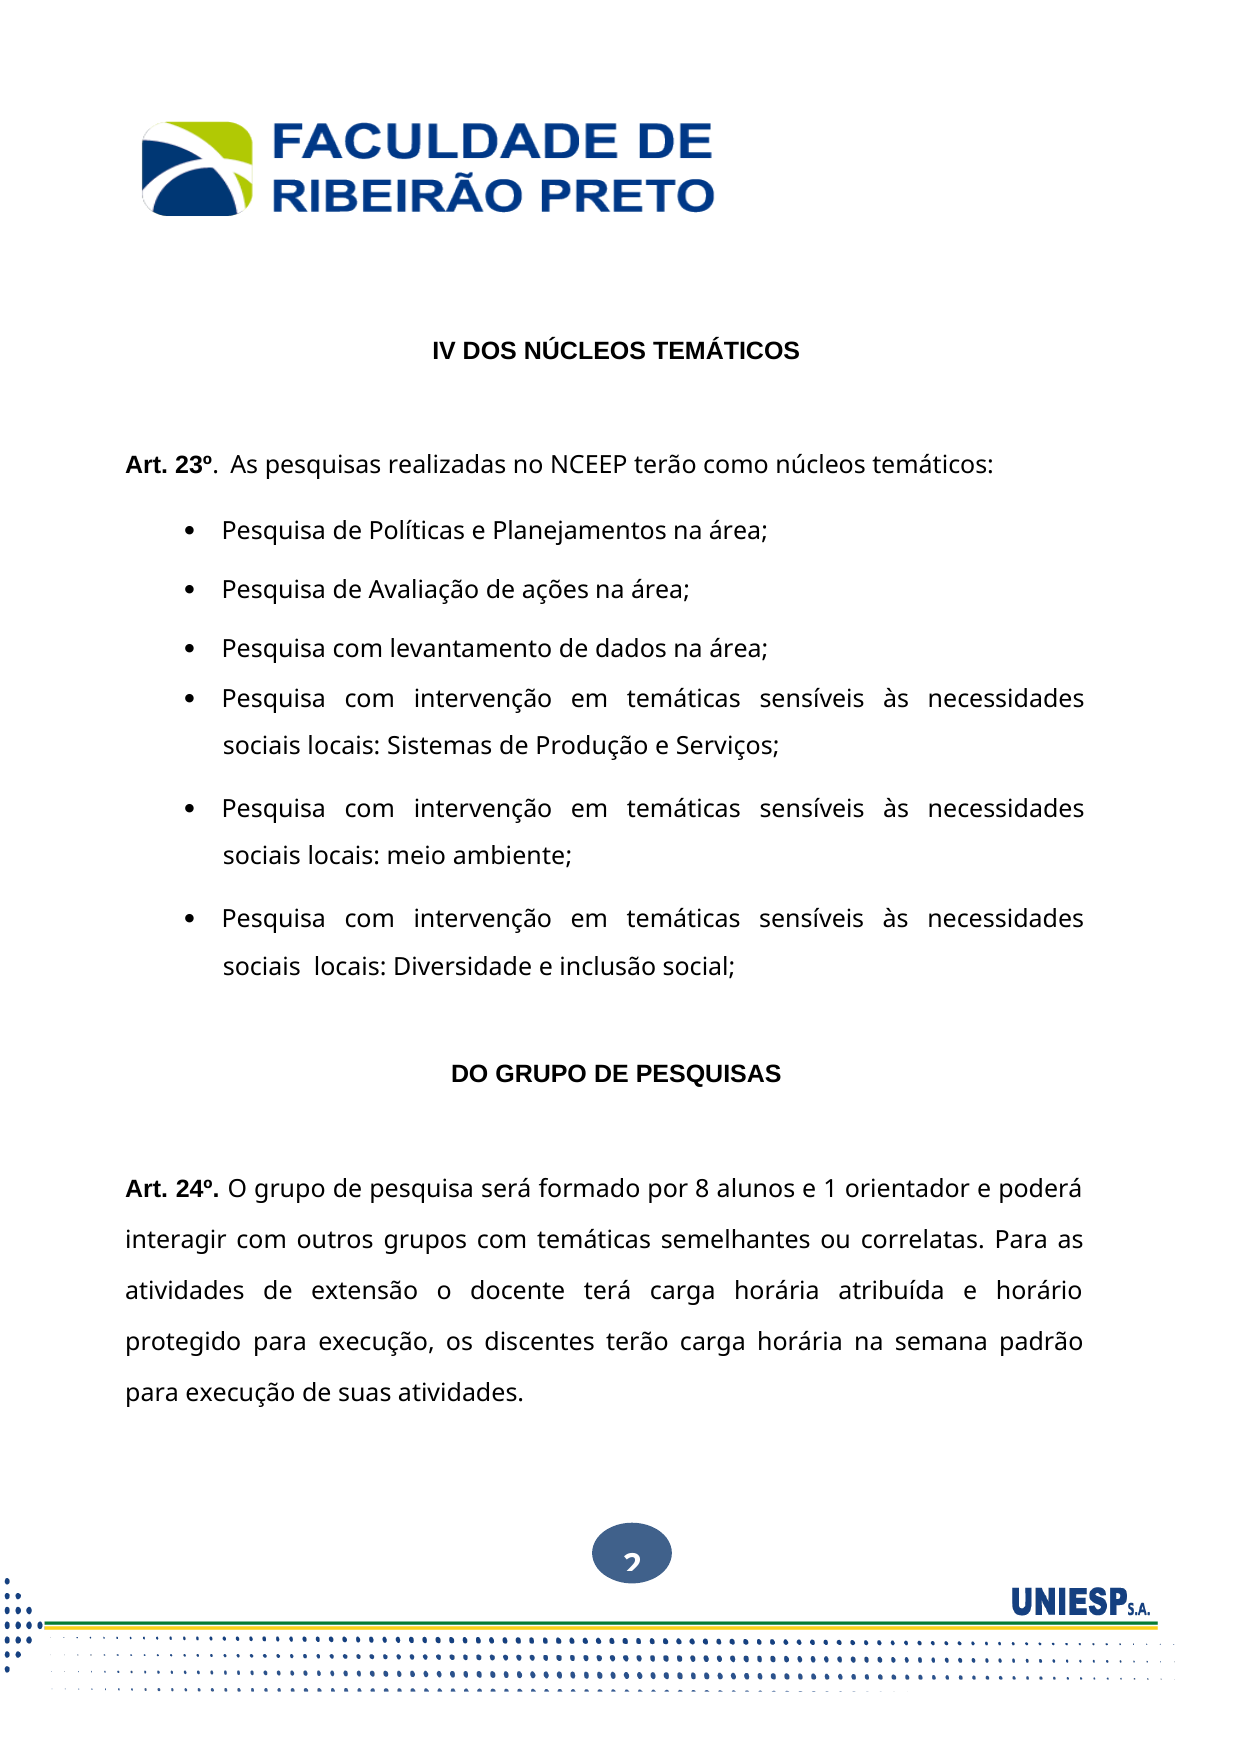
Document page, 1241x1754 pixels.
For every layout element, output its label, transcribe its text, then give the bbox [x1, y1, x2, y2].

list Pesquisa de Avaliação de ações na área; [185, 572, 1084, 606]
picture [125, 59, 729, 274]
list Pesquisa com intervenção em temáticas sensíveis às necessidades sociais locais: Diversidade e inclusão social; [185, 901, 1084, 983]
text Art. 23º. As pesquisas realizadas no NCEEP terão como núcleos temáticos: [125, 447, 1084, 481]
list Pesquisa com intervenção em temáticas sensíveis às necessidades sociais locais: meio ambiente; [185, 790, 1084, 872]
text Art. 24º. O grupo de pesquisa será formado por 8 alunos e 1 orientador e poderá interagir com outros grupos com temáticas semelhantes ou correlatas. Para as atividades de extensão o docente terá carga horária atribuída e horário protegido para execução, os discentes terão carga horária na semana padrão para execução de suas atividades. [125, 1171, 1084, 1409]
subtitle DO GRUPO DE PESQUISAS [148, 1059, 1084, 1088]
list Pesquisa com intervenção em temáticas sensíveis às necessidades sociais locais: Sistemas de Produção e Serviços; [185, 680, 1084, 762]
list Pesquisa de Políticas e Planejamentos na área; [185, 513, 1084, 547]
subtitle IV DOS NÚCLEOS TEMÁTICOS [148, 336, 1084, 364]
picture [0, 1522, 1181, 1692]
list Pesquisa com levantamento de dados na área; [185, 631, 1084, 665]
